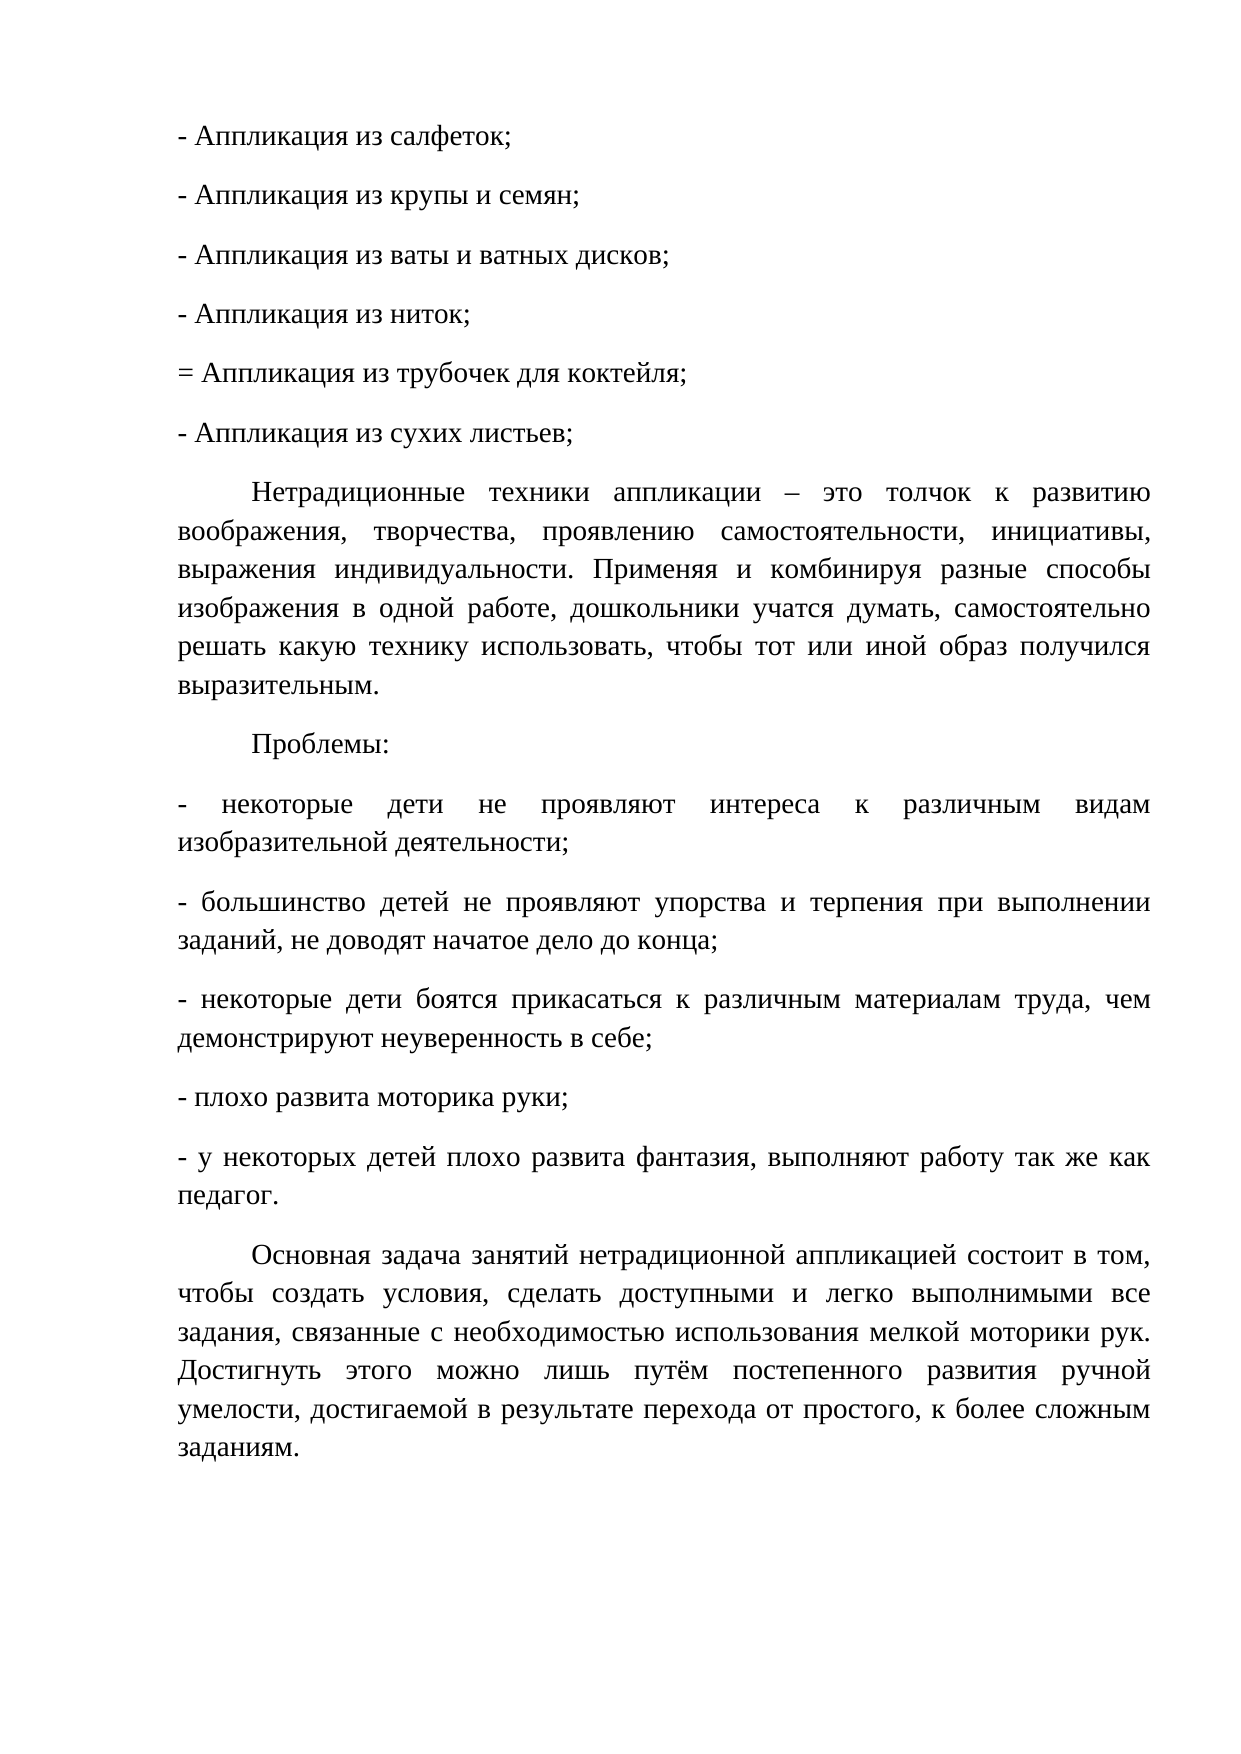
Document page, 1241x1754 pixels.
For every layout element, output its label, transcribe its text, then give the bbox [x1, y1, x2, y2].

text - Аппликация из ваты и ватных дисков; [177, 237, 1152, 270]
text - у некоторых детей плохо развита фантазия, выполняют работу так же как педагог. [177, 1139, 1152, 1211]
text - некоторые дети не проявляют интереса к различным видам изобразительной деятельности; [177, 786, 1152, 858]
text - Аппликация из ниток; [177, 296, 1152, 330]
text Основная задача занятий нетрадиционной аппликацией состоит в том, чтобы создать условия, сделать доступными и легко выполнимыми все задания, связанные с необходимостью использования мелкой моторики рук. Достигнуть этого можно лишь путём постепенного развития ручной умелости, достигаемой в результате перехода от простого, к более сложным заданиям. [177, 1237, 1152, 1463]
text - Аппликация из крупы и семян; [177, 177, 1152, 211]
text Проблемы: [177, 726, 1152, 760]
text - некоторые дети боятся прикасаться к различным материалам труда, чем демонстрируют неуверенность в себе; [177, 982, 1152, 1054]
text - Аппликация из сухих листьев; [177, 415, 1152, 448]
text - плохо развита моторика руки; [177, 1079, 1152, 1113]
text Нетрадиционные техники аппликации – это толчок к развитию воображения, творчества, проявлению самостоятельности, инициативы, выражения индивидуальности. Применяя и комбинируя разные способы изображения в одной работе, дошкольники учатся думать, самостоятельно решать какую технику использовать, чтобы тот или иной образ получился выразительным. [177, 474, 1152, 701]
text = Аппликация из трубочек для коктейля; [177, 356, 1152, 389]
text - большинство детей не проявляют упорства и терпения при выполнении заданий, не доводят начатое дело до конца; [177, 884, 1152, 956]
text - Аппликация из салфеток; [177, 118, 1152, 152]
